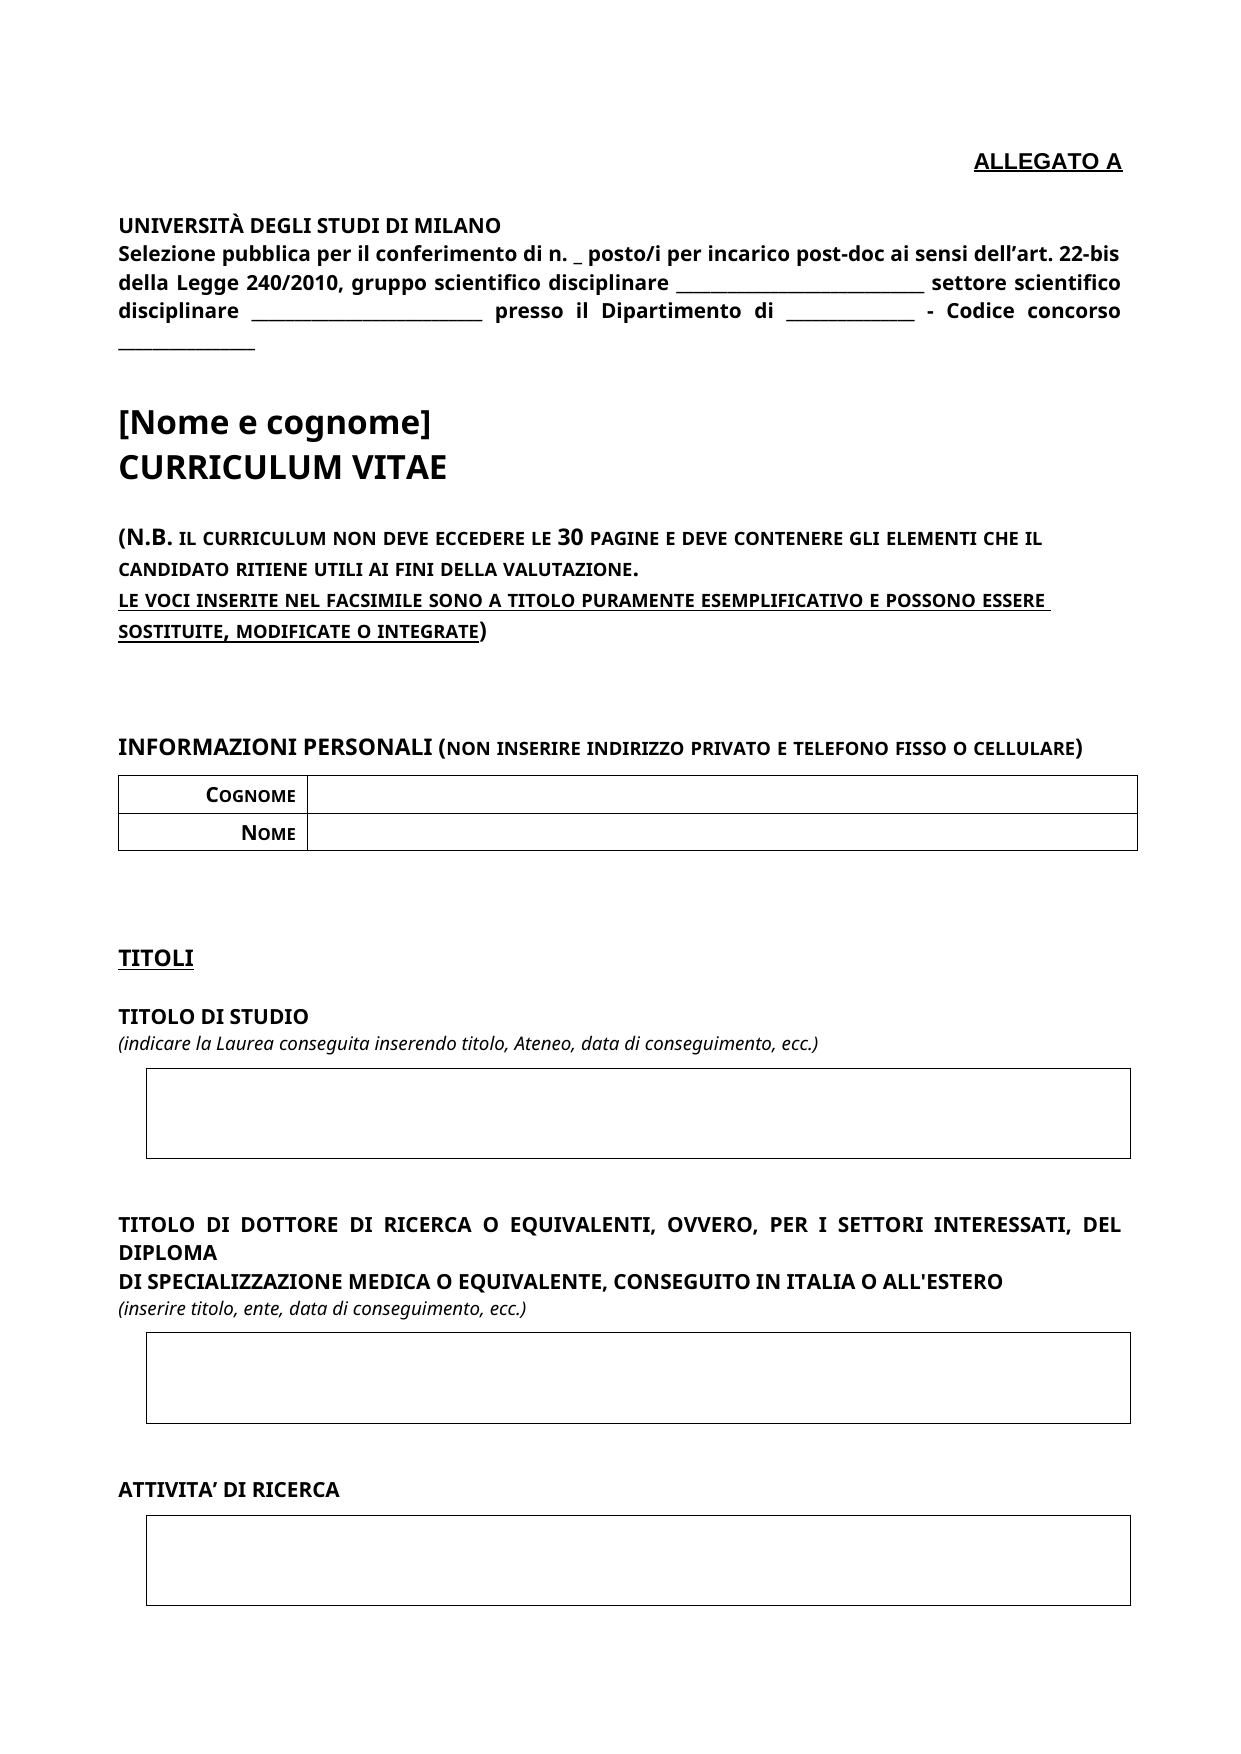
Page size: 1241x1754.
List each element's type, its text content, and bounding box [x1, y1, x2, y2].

table_header [308, 776, 1137, 813]
table_cell [308, 814, 1137, 850]
table_header Cognome [119, 776, 307, 813]
text TITOLI [118, 942, 1122, 974]
text le voci inserite nel facsimile sono a titolo puramente esemplificativo e possono essere sostituite, modificate o integrate) [118, 583, 1122, 646]
text CURRICULUM VITAE [118, 444, 1122, 489]
text DI SPECIALIZZAZIONE MEDICA O EQUIVALENTE, CONSEGUITO IN ITALIA O ALL'ESTERO [118, 1267, 1122, 1295]
text [Nome e cognome] [118, 399, 1122, 444]
text TITOLO DI DOTTORE DI RICERCA O EQUIVALENTI, OVVERO, PER I SETTORI INTERESSATI, DEL DIPLOMA [118, 1210, 1122, 1267]
text ATTIVITA’ DI RICERCA [118, 1475, 1122, 1503]
text TITOLO DI STUDIO [118, 1002, 1122, 1031]
text (N.B. il curriculum non deve eccedere le 30 pagine e deve contenere gli elementi che il candidato ritiene utili ai fini della valutazione. [118, 521, 1122, 583]
text ALLEGATO A [118, 148, 1122, 174]
text (indicare la Laurea conseguita inserendo titolo, Ateneo, data di conseguimento, ecc.) [118, 1031, 1122, 1056]
text (inserire titolo, ente, data di conseguimento, ecc.) [118, 1295, 1122, 1321]
text Selezione pubblica per il conferimento di n. _ posto/i per incarico post-doc ai sensi dell’art. 22-bis della Legge 240/2010, gruppo scientifico disciplinare _____________________________ settore scientifico disciplinare ___________________________ presso il Dipartimento di _______________ - Codice concorso ________________ [118, 239, 1122, 353]
text UNIVERSITÀ DEGLI STUDI DI MILANO [118, 211, 1122, 239]
table_cell Nome [119, 814, 307, 850]
text INFORMAZIONI PERSONALI (non inserire indirizzo privato e telefono fisso o cellulare) [118, 731, 1122, 762]
